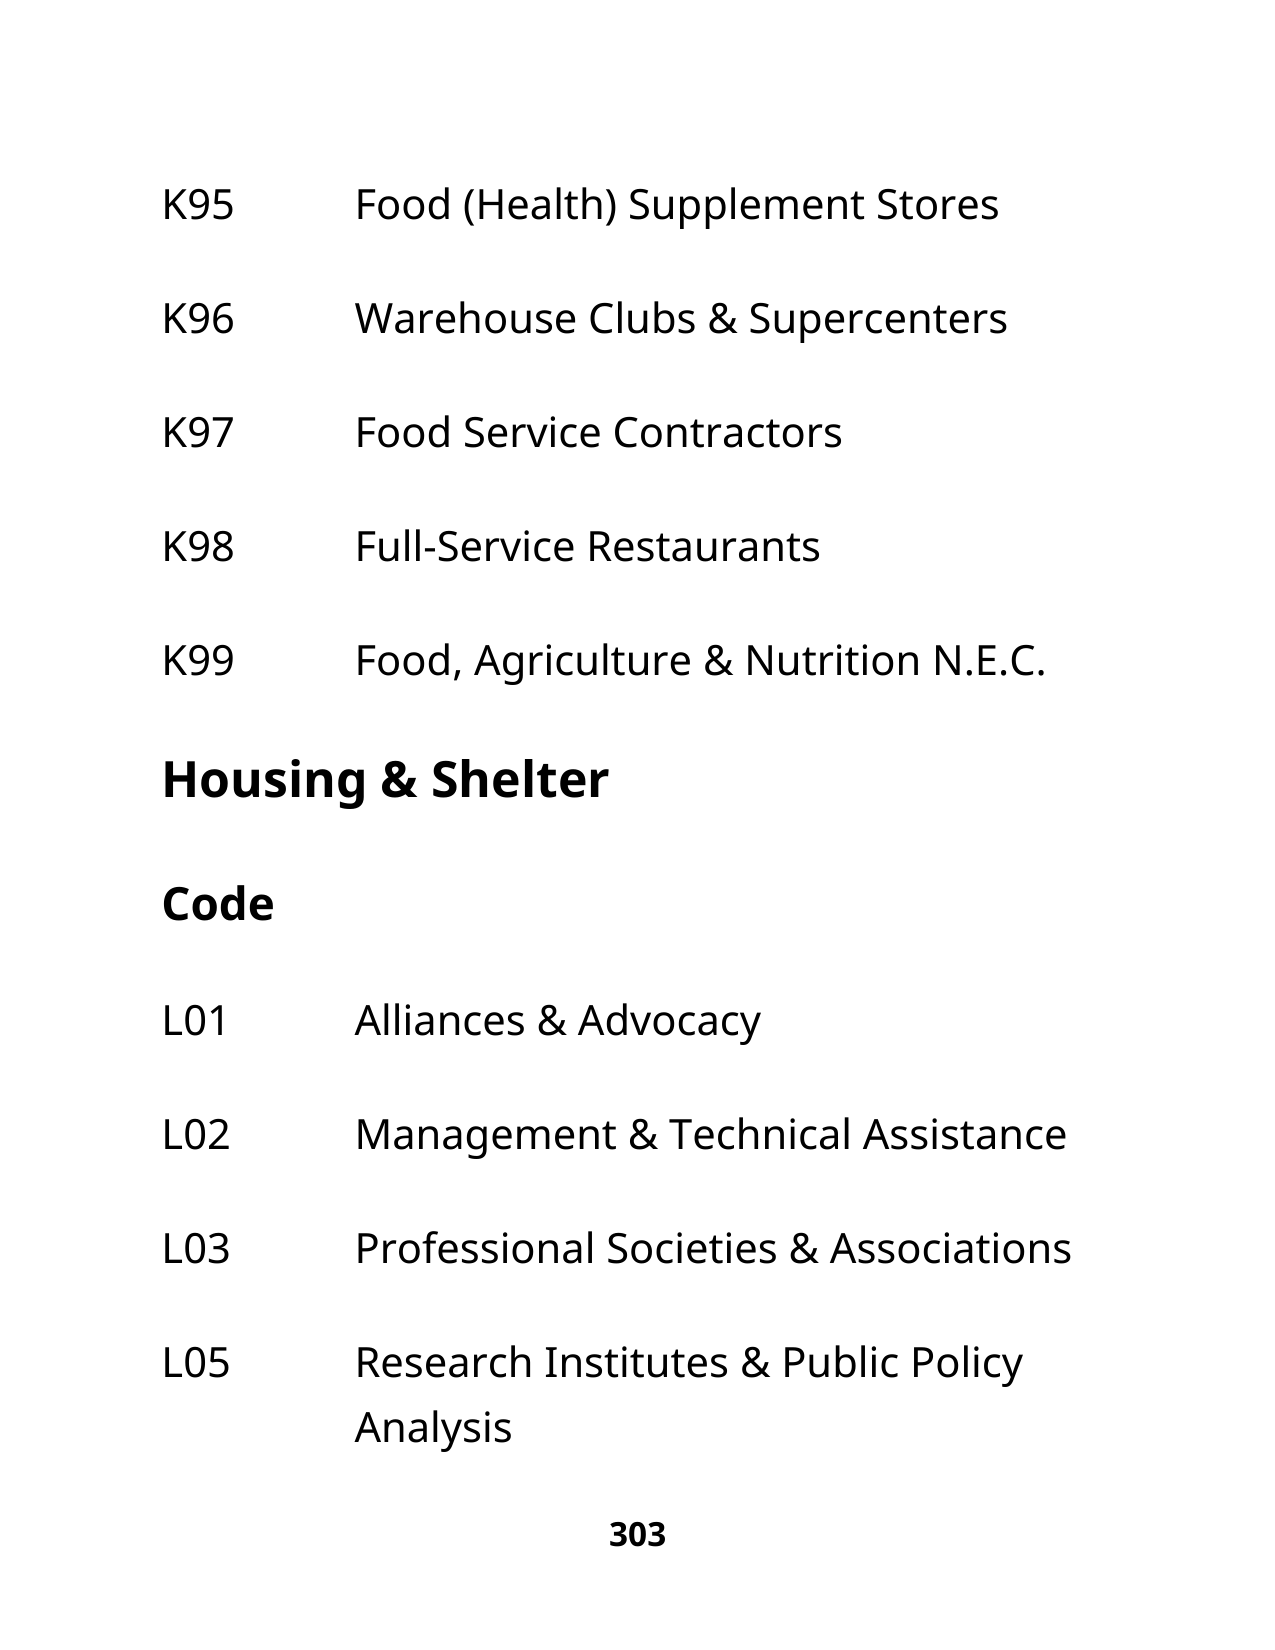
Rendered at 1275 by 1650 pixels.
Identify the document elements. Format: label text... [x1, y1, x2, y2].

table_cell Code [150, 846, 1125, 966]
table_cell Food Service Contractors [343, 378, 1125, 492]
table_cell Full-Service Restaurants [343, 492, 1125, 605]
table_cell Warehouse Clubs & Supercenters [343, 264, 1125, 378]
table_cell K99 [150, 605, 343, 719]
table_cell Housing & Shelter [150, 719, 1125, 846]
table_cell Management & Technical Assistance [343, 1080, 1125, 1194]
table_cell K98 [150, 492, 343, 605]
table_cell L03 [150, 1194, 343, 1308]
table_cell Professional Societies & Associations [343, 1194, 1125, 1308]
table_cell K95 [150, 150, 343, 264]
table_cell K97 [150, 378, 343, 492]
table_cell Research Institutes & Public Policy Analysis [343, 1308, 1125, 1487]
table_cell L01 [150, 966, 343, 1080]
table_cell K96 [150, 264, 343, 378]
table_cell Food (Health) Supplement Stores [343, 150, 1125, 264]
table_cell Alliances & Advocacy [343, 966, 1125, 1080]
table_cell L02 [150, 1080, 343, 1194]
table_cell L05 [150, 1308, 343, 1487]
table_cell Food, Agriculture & Nutrition N.E.C. [343, 605, 1125, 719]
